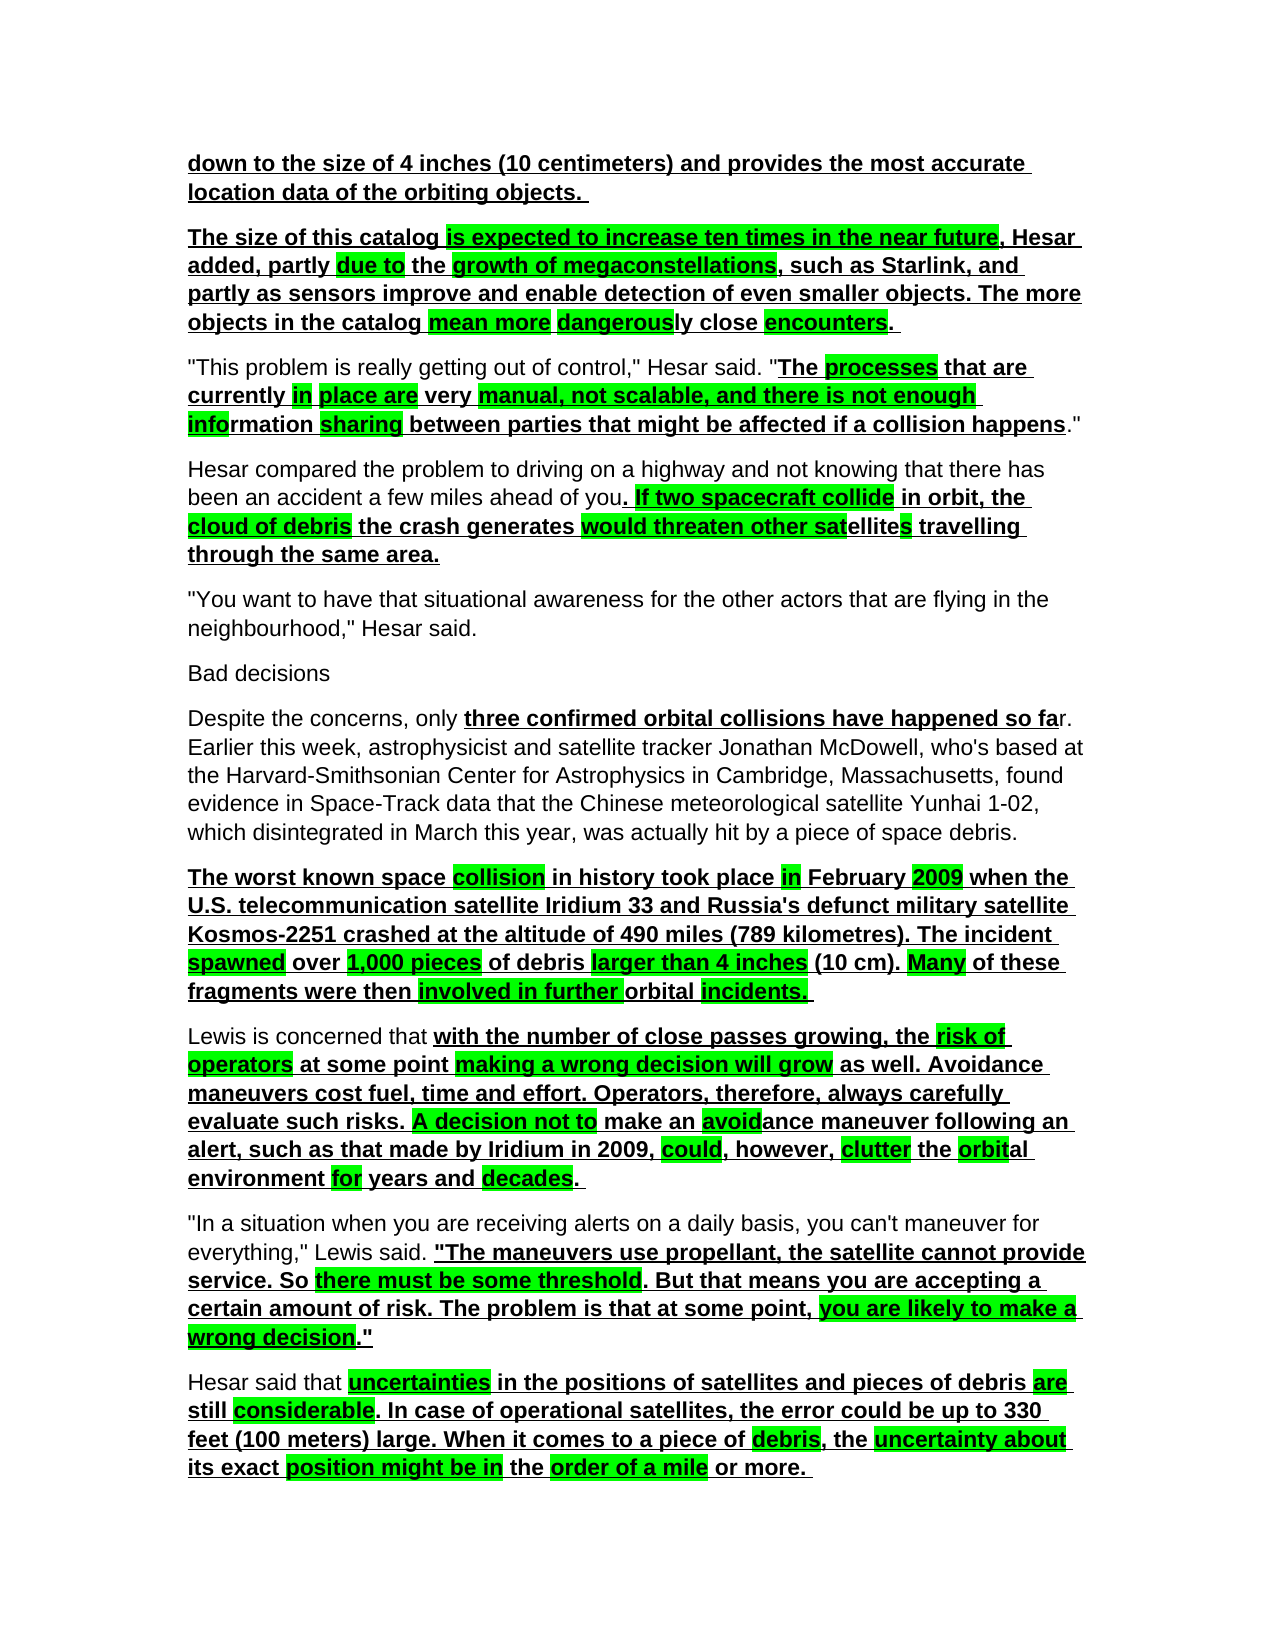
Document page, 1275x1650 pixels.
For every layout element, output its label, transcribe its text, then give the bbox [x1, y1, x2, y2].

text The size of this catalog is expected to increase ten times in the near future, Hesar added, partly due to the growth of megaconstellations, such as Starlink, and partly as sensors improve and enable detection of even smaller objects. The more objects in the catalog mean more dangerously close encounters. [187, 223, 1087, 335]
text Lewis is concerned that with the number of close passes growing, the risk of operators at some point making a wrong decision will grow as well. Avoidance maneuvers cost fuel, time and effort. Operators, therefore, always carefully evaluate such risks. A decision not to make an avoidance maneuver following an alert, such as that made by Iridium in 2009, could, however, clutter the orbital environment for years and decades. [187, 1023, 1087, 1191]
text Hesar said that uncertainties in the positions of satellites and pieces of debris are still considerable. In case of operational satellites, the error could be up to 330 feet (100 meters) large. When it comes to a piece of debris, the uncertainty about its exact position might be in the order of a mile or more. [187, 1369, 1087, 1481]
text The worst known space collision in history took place in February 2009 when the U.S. telecommunication satellite Iridium 33 and Russia's defunct military satellite Kosmos-2251 crashed at the altitude of 490 miles (789 kilometres). The incident spawned over 1,000 pieces of debris larger than 4 inches (10 cm). Many of these fragments were then involved in further orbital incidents. [187, 864, 1087, 1004]
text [187, 150, 1087, 205]
text "In a situation when you are receiving alerts on a daily basis, you can't maneuver for everything," Lewis said. "The maneuvers use propellant, the satellite cannot provide service. So there must be some threshold. But that means you are accepting a certain amount of risk. The problem is that at some point, you are likely to make a wrong decision." [187, 1210, 1087, 1350]
text "You want to have that situational awareness for the other actors that are flying in the neighbourhood," Hesar said. [187, 586, 1087, 641]
text Hesar compared the problem to driving on a highway and not knowing that there has been an accident a few miles ahead of you. If two spacecraft collide in orbit, the cloud of debris the crash generates would threaten other satellites travelling through the same area. [187, 456, 1087, 568]
text "This problem is really getting out of control," Hesar said. "The processes that are currently in place are very manual, not scalable, and there is not enough information sharing between parties that might be affected if a collision happens." [187, 354, 1087, 437]
text Bad decisions [187, 660, 1087, 686]
text Despite the concerns, only three confirmed orbital collisions have happened so far. Earlier this week, astrophysicist and satellite tracker Jonathan McDowell, who's based at the Harvard-Smithsonian Center for Astrophysics in Cambridge, Massachusetts, found evidence in Space-Track data that the Chinese meteorological satellite Yunhai 1-02, which disintegrated in March this year, was actually hit by a piece of space debris. [187, 705, 1087, 845]
